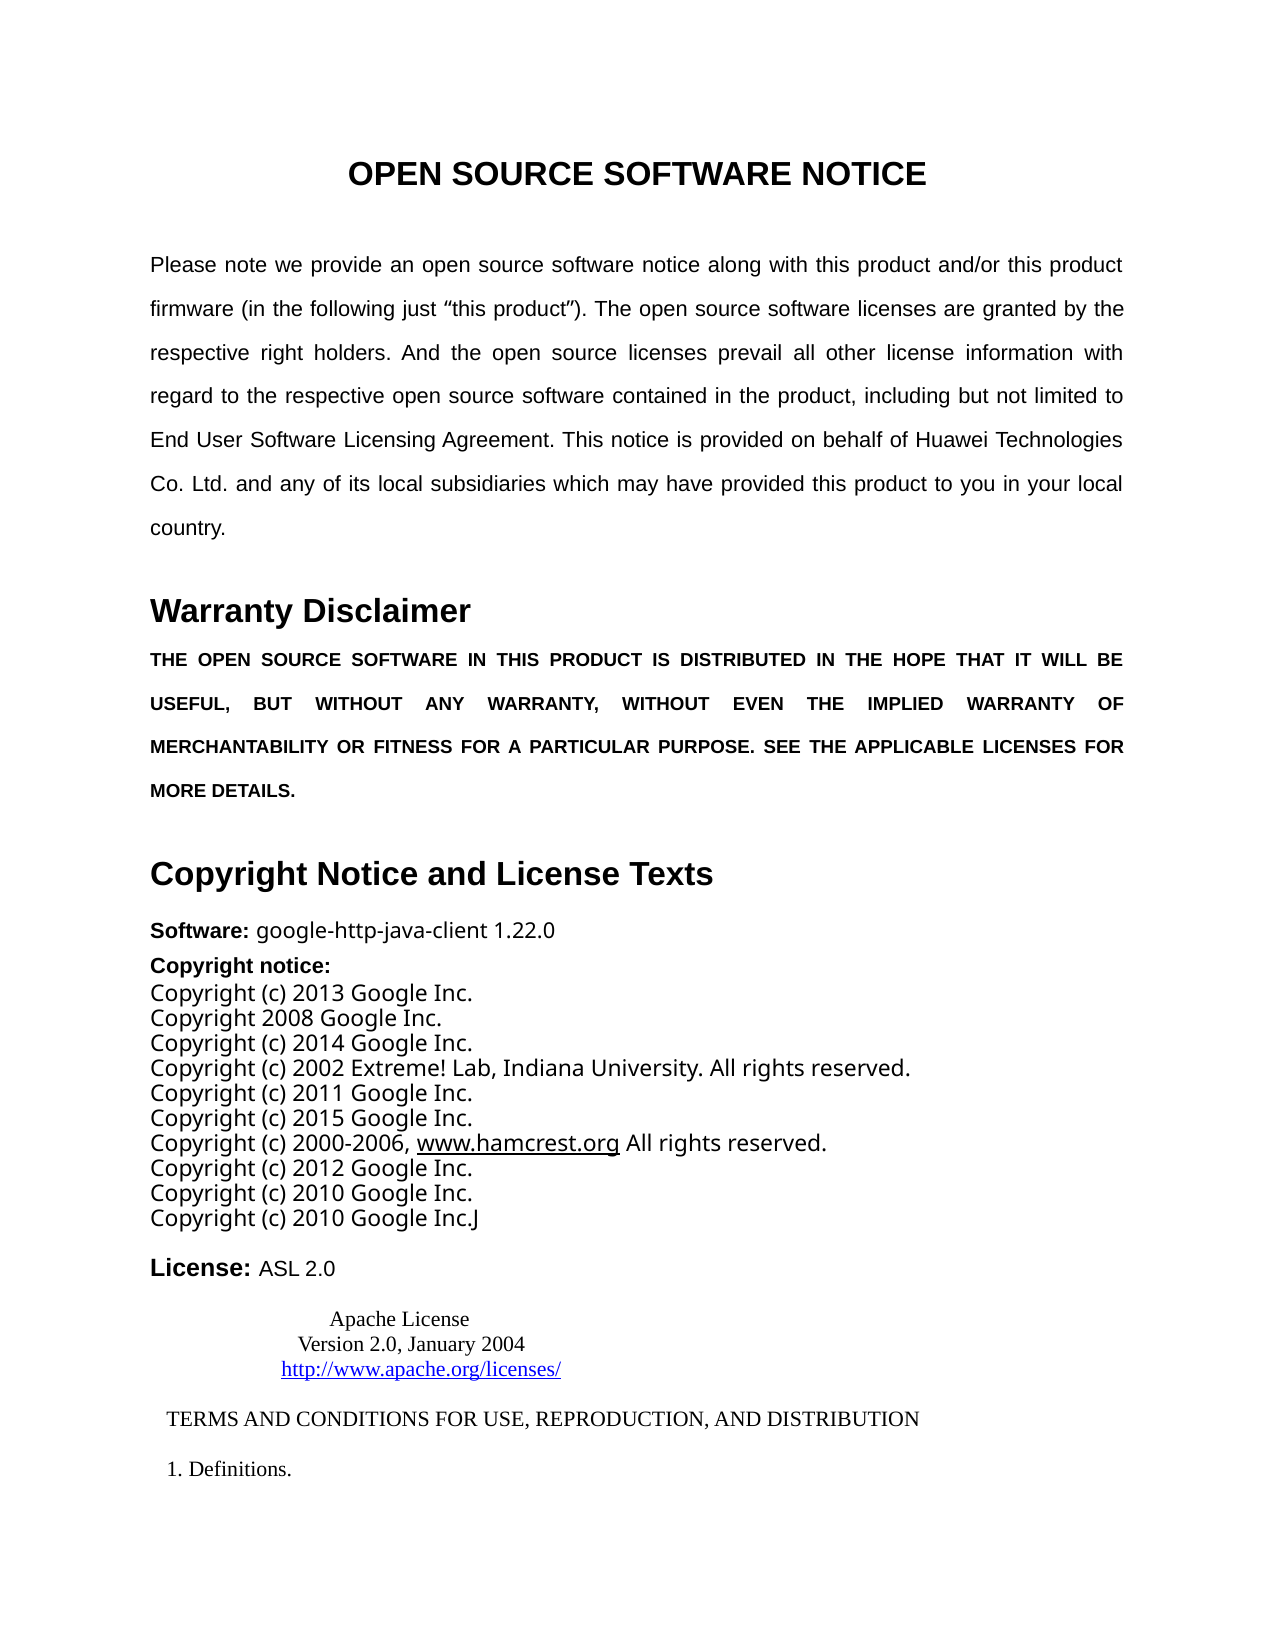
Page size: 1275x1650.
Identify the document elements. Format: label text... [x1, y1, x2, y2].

text Software: google-http-java-client 1.22.0 [150, 919, 1125, 944]
text License: ASL 2.0 [150, 1256, 1125, 1281]
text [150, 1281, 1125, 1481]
text Copyright Notice and License Texts [150, 850, 1125, 894]
text Warranty Disclaimer [150, 587, 1125, 631]
text OPEN SOURCE SOFTWARE NOTICE [150, 150, 1125, 194]
text Copyright (c) 2013 Google Inc. Copyright 2008 Google Inc. Copyright (c) 2014 Google Inc. Copyright (c) 2002 Extreme! Lab, Indiana University. All rights reserved. Copyright (c) 2011 Google Inc. Copyright (c) 2015 Google Inc. Copyright (c) 2000-2006, www.hamcrest.org All rights reserved. Copyright (c) 2012 Google Inc. Copyright (c) 2010 Google Inc. Copyright (c) 2010 Google Inc.J [150, 981, 1125, 1256]
text Please note we provide an open source software notice along with this product and/or this product firmware (in the following just “this product”). The open source software licenses are granted by the respective right holders. And the open source licenses prevail all other license information with regard to the respective open source software contained in the product, including but not limited to End User Software Licensing Agreement. This notice is provided on behalf of Huawei Technologies Co. Ltd. and any of its local subsidiaries which may have provided this product to you in your local country. [150, 237, 1125, 544]
text The open source software in this product is distributed in the hope that it will be useful, but WITHOUT ANY WARRANTY, without even the implied warranty of MERCHANTABILITY or FITNESS FOR A PARTICULAR PURPOSE. See the applicable licenses for more details. [150, 631, 1125, 806]
text Copyright notice: [150, 944, 1125, 981]
